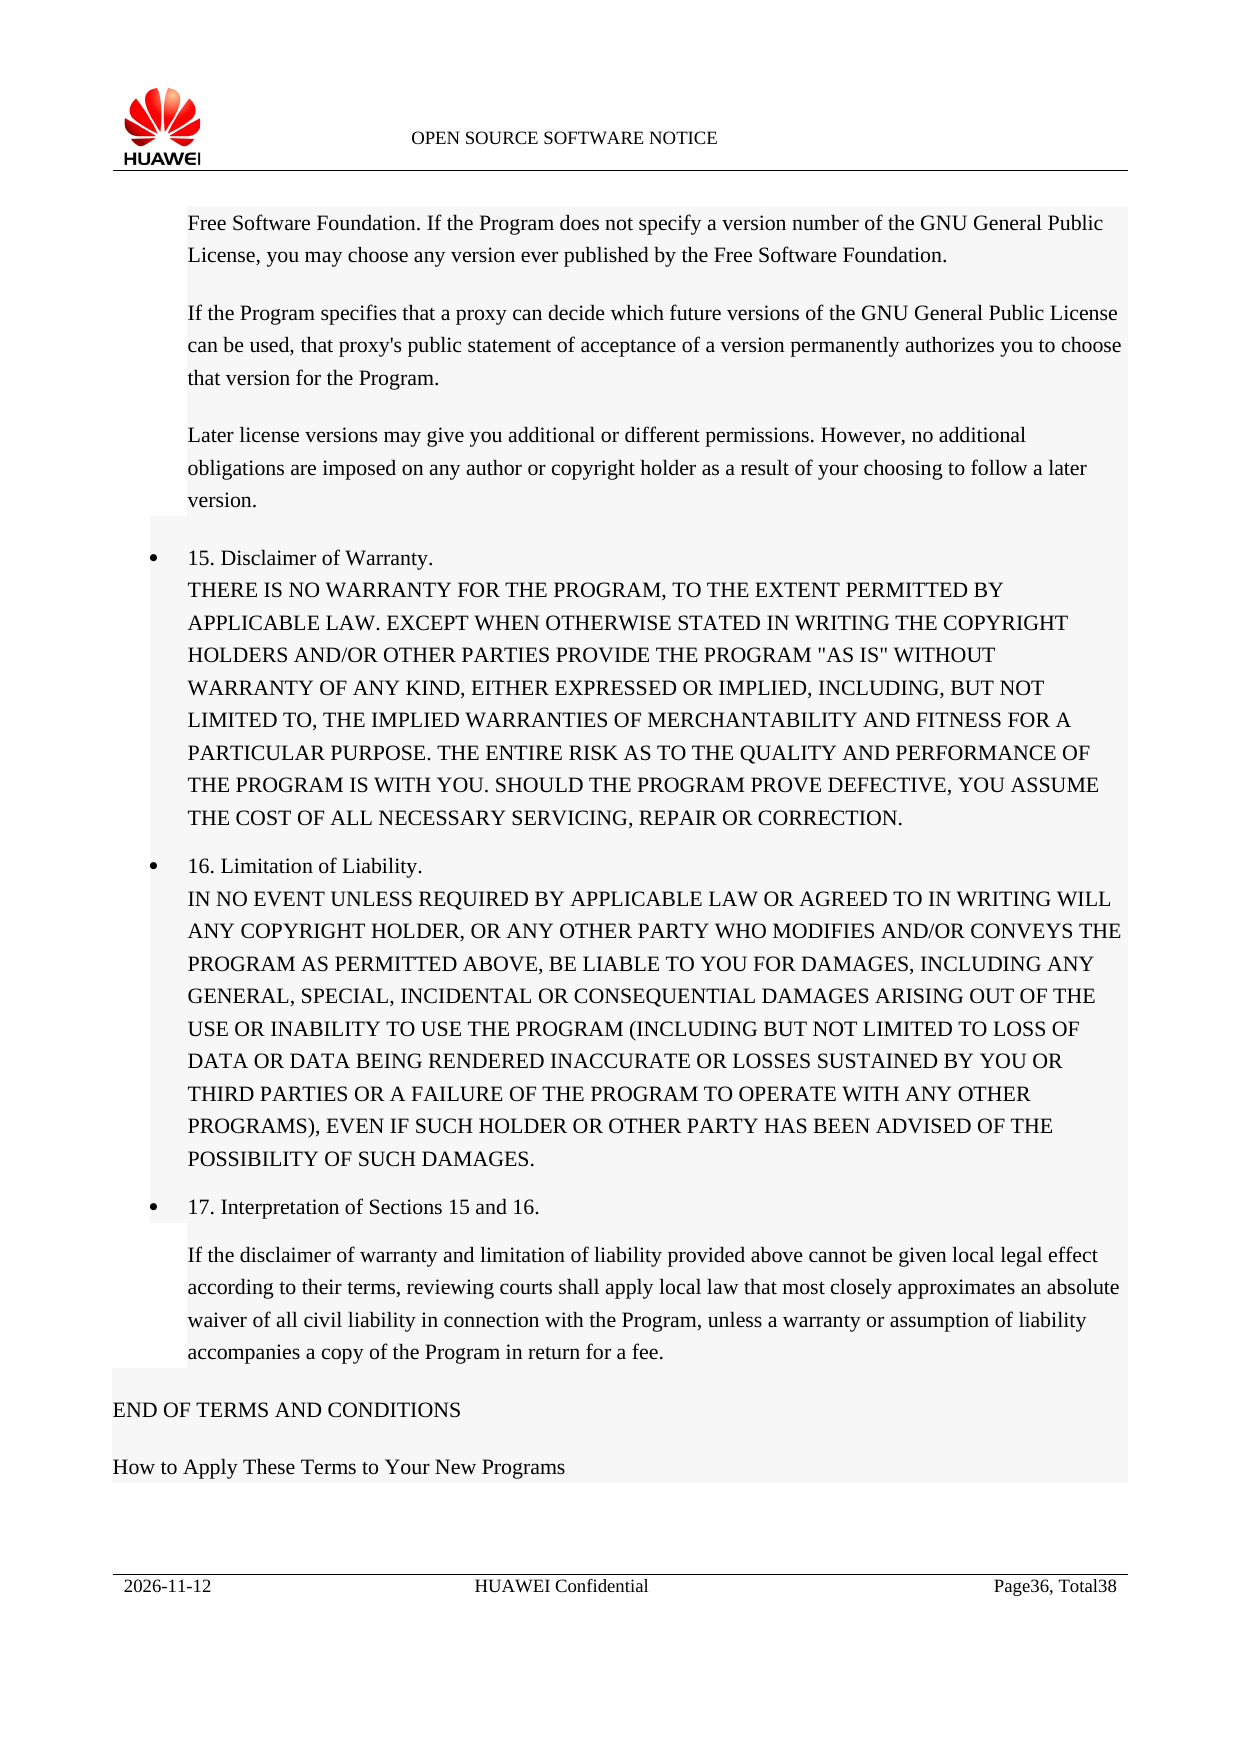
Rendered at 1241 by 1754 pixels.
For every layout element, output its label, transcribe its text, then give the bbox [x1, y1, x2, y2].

text END OF TERMS AND CONDITIONS [112, 1393, 1128, 1426]
list 16. Limitation of Liability. IN NO EVENT UNLESS REQUIRED BY APPLICABLE LAW OR AGREED TO IN WRITING WILL ANY COPYRIGHT HOLDER, OR ANY OTHER PARTY WHO MODIFIES AND/OR CONVEYS THE PROGRAM AS PERMITTED ABOVE, BE LIABLE TO YOU FOR DAMAGES, INCLUDING ANY GENERAL, SPECIAL, INCIDENTAL OR CONSEQUENTIAL DAMAGES ARISING OUT OF THE USE OR INABILITY TO USE THE PROGRAM (INCLUDING BUT NOT LIMITED TO LOSS OF DATA OR DATA BEING RENDERED INACCURATE OR LOSSES SUSTAINED BY YOU OR THIRD PARTIES OR A FAILURE OF THE PROGRAM TO OPERATE WITH ANY OTHER PROGRAMS), EVEN IF SUCH HOLDER OR OTHER PARTY HAS BEEN ADVISED OF THE POSSIBILITY OF SUCH DAMAGES. [150, 849, 1128, 1174]
picture [124, 88, 201, 165]
text If the Program specifies that a proxy can decide which future versions of the GNU General Public License can be used, that proxy's public statement of acceptance of a version permanently authorizes you to choose that version for the Program. [187, 296, 1128, 394]
list 15. Disclaimer of Warranty. THERE IS NO WARRANTY FOR THE PROGRAM, TO THE EXTENT PERMITTED BY APPLICABLE LAW. EXCEPT WHEN OTHERWISE STATED IN WRITING THE COPYRIGHT HOLDERS AND/OR OTHER PARTIES PROVIDE THE PROGRAM "AS IS" WITHOUT WARRANTY OF ANY KIND, EITHER EXPRESSED OR IMPLIED, INCLUDING, BUT NOT LIMITED TO, THE IMPLIED WARRANTIES OF MERCHANTABILITY AND FITNESS FOR A PARTICULAR PURPOSE. THE ENTIRE RISK AS TO THE QUALITY AND PERFORMANCE OF THE PROGRAM IS WITH YOU. SHOULD THE PROGRAM PROVE DEFECTIVE, YOU ASSUME THE COST OF ALL NECESSARY SERVICING, REPAIR OR CORRECTION. [150, 541, 1128, 834]
text Later license versions may give you additional or different permissions. However, no additional obligations are imposed on any author or copyright holder as a result of your choosing to follow a later version. [187, 419, 1128, 516]
list 17. Interpretation of Sections 15 and 16. [150, 1190, 1128, 1223]
text If the disclaimer of warranty and limitation of liability provided above cannot be given local legal effect according to their terms, reviewing courts shall apply local law that most closely approximates an absolute waiver of all civil liability in connection with the Program, unless a warranty or assumption of liability accompanies a copy of the Program in return for a fee. [187, 1238, 1128, 1368]
text How to Apply These Terms to Your New Programs [112, 1451, 1128, 1483]
